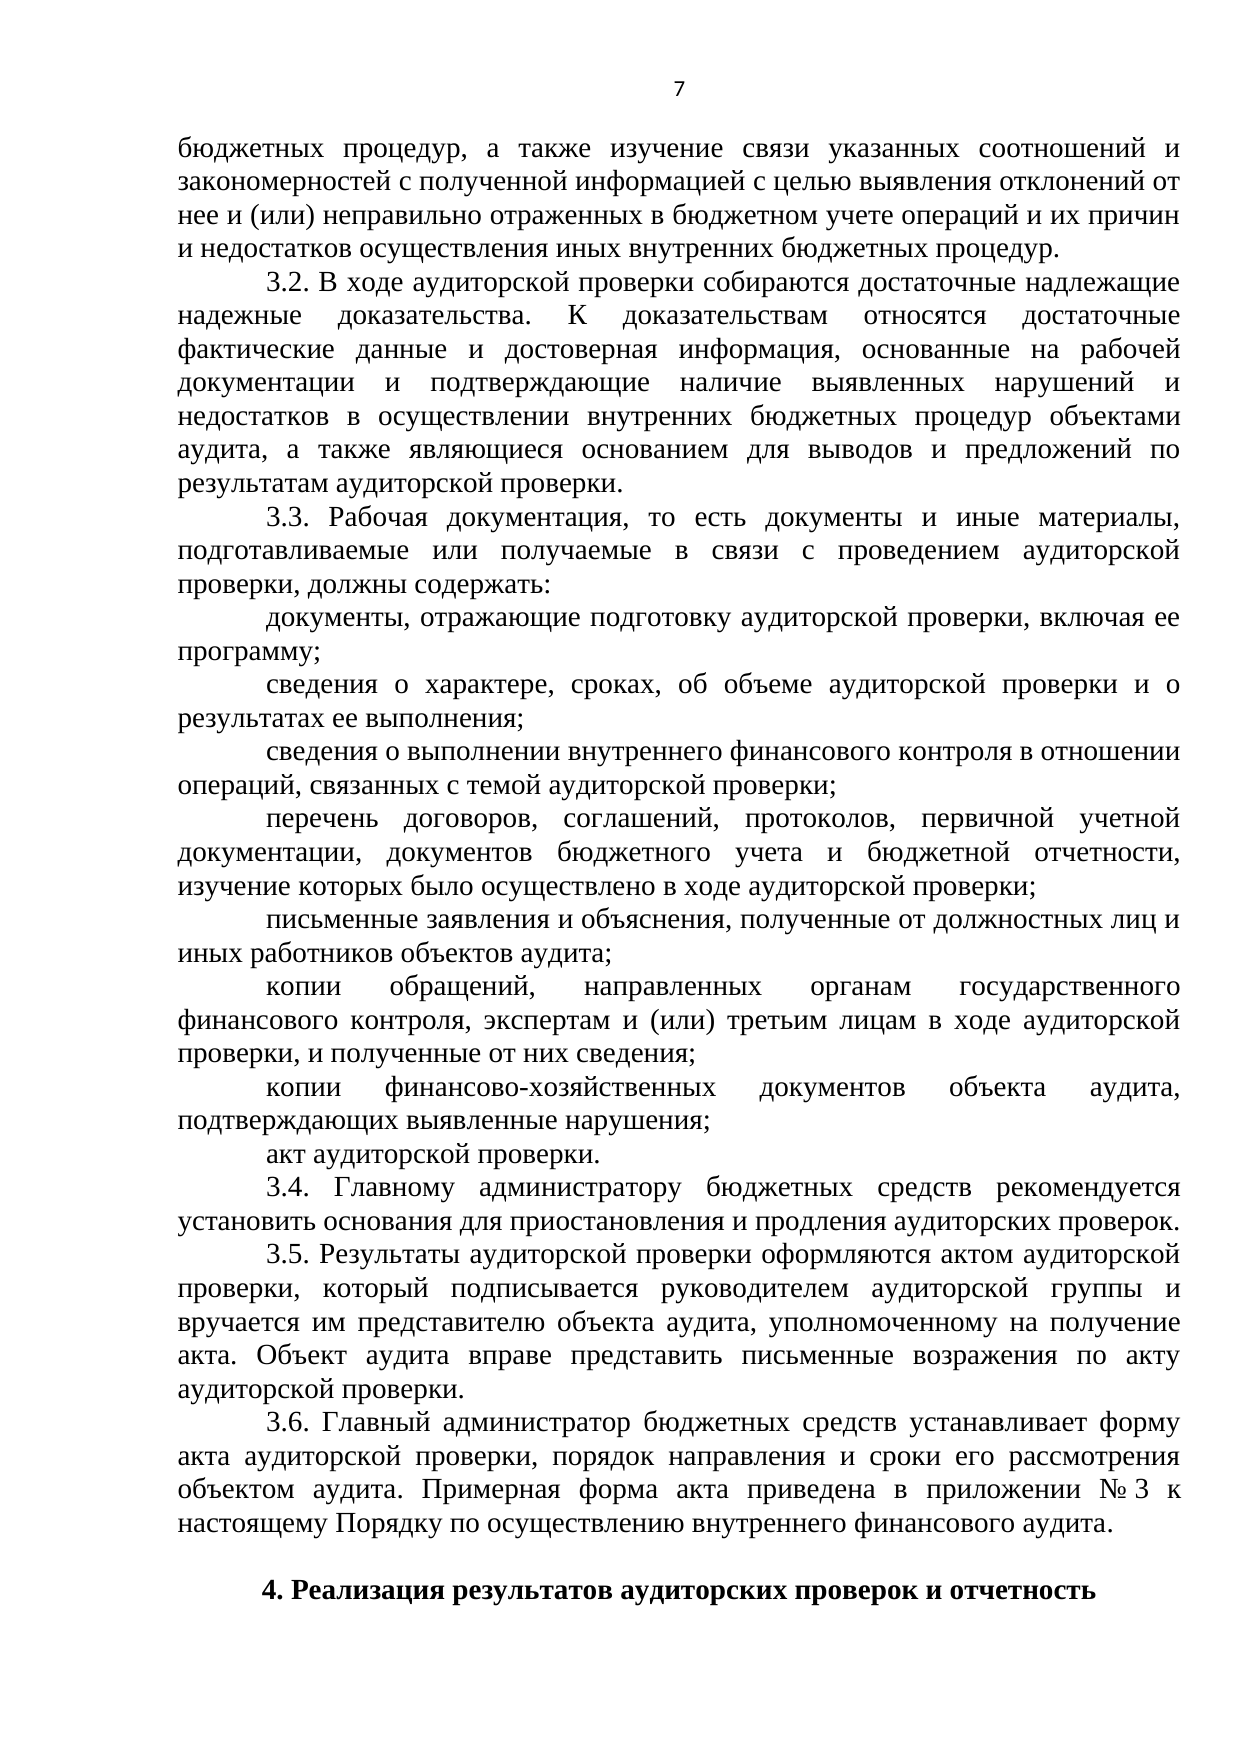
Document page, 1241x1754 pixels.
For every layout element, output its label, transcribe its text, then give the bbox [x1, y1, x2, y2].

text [177, 130, 1181, 264]
text 3.5. Результаты аудиторской проверки оформляются актом аудиторской проверки, который подписывается руководителем аудиторской группы и вручается им представителю объекта аудита, уполномоченному на получение акта. Объект аудита вправе представить письменные возражения по акту аудиторской проверки. [177, 1237, 1181, 1404]
text 3.3. Рабочая документация, то есть документы и иные материалы, подготавливаемые или получаемые в связи с проведением аудиторской проверки, должны содержать: [177, 499, 1181, 599]
text 4. Реализация результатов аудиторских проверок и отчетность [177, 1572, 1181, 1606]
text 3.4. Главному администратору бюджетных средств рекомендуется установить основания для приостановления и продления аудиторских проверок. [177, 1169, 1181, 1237]
text 3.2. В ходе аудиторской проверки собираются достаточные надлежащие надежные доказательства. К доказательствам относятся достаточные фактические данные и достоверная информация, основанные на рабочей документации и подтверждающие наличие выявленных нарушений и недостатков в осуществлении внутренних бюджетных процедур объектами аудита, а также являющиеся основанием для выводов и предложений по результатам аудиторской проверки. [177, 264, 1181, 499]
text сведения о характере, сроках, об объеме аудиторской проверки и о результатах ее выполнения; [177, 666, 1181, 733]
text копии обращений, направленных органам государственного финансового контроля, экспертам и (или) третьим лицам в ходе аудиторской проверки, и полученные от них сведения; [177, 968, 1181, 1069]
text перечень договоров, соглашений, протоколов, первичной учетной документации, документов бюджетного учета и бюджетной отчетности, изучение которых было осуществлено в ходе аудиторской проверки; [177, 801, 1181, 901]
text письменные заявления и объяснения, полученные от должностных лиц и иных работников объектов аудита; [177, 901, 1181, 968]
text документы, отражающие подготовку аудиторской проверки, включая ее программу; [177, 599, 1181, 666]
text сведения о выполнении внутреннего финансового контроля в отношении операций, связанных с темой аудиторской проверки; [177, 733, 1181, 801]
text 3.6. Главный администратор бюджетных средств устанавливает форму акта аудиторской проверки, порядок направления и сроки его рассмотрения объектом аудита. Примерная форма акта приведена в приложении № 3 к настоящему Порядку по осуществлению внутреннего финансового аудита. [177, 1404, 1181, 1538]
text акт аудиторской проверки. [177, 1136, 1181, 1169]
text копии финансово-хозяйственных документов объекта аудита, подтверждающих выявленные нарушения; [177, 1069, 1181, 1136]
